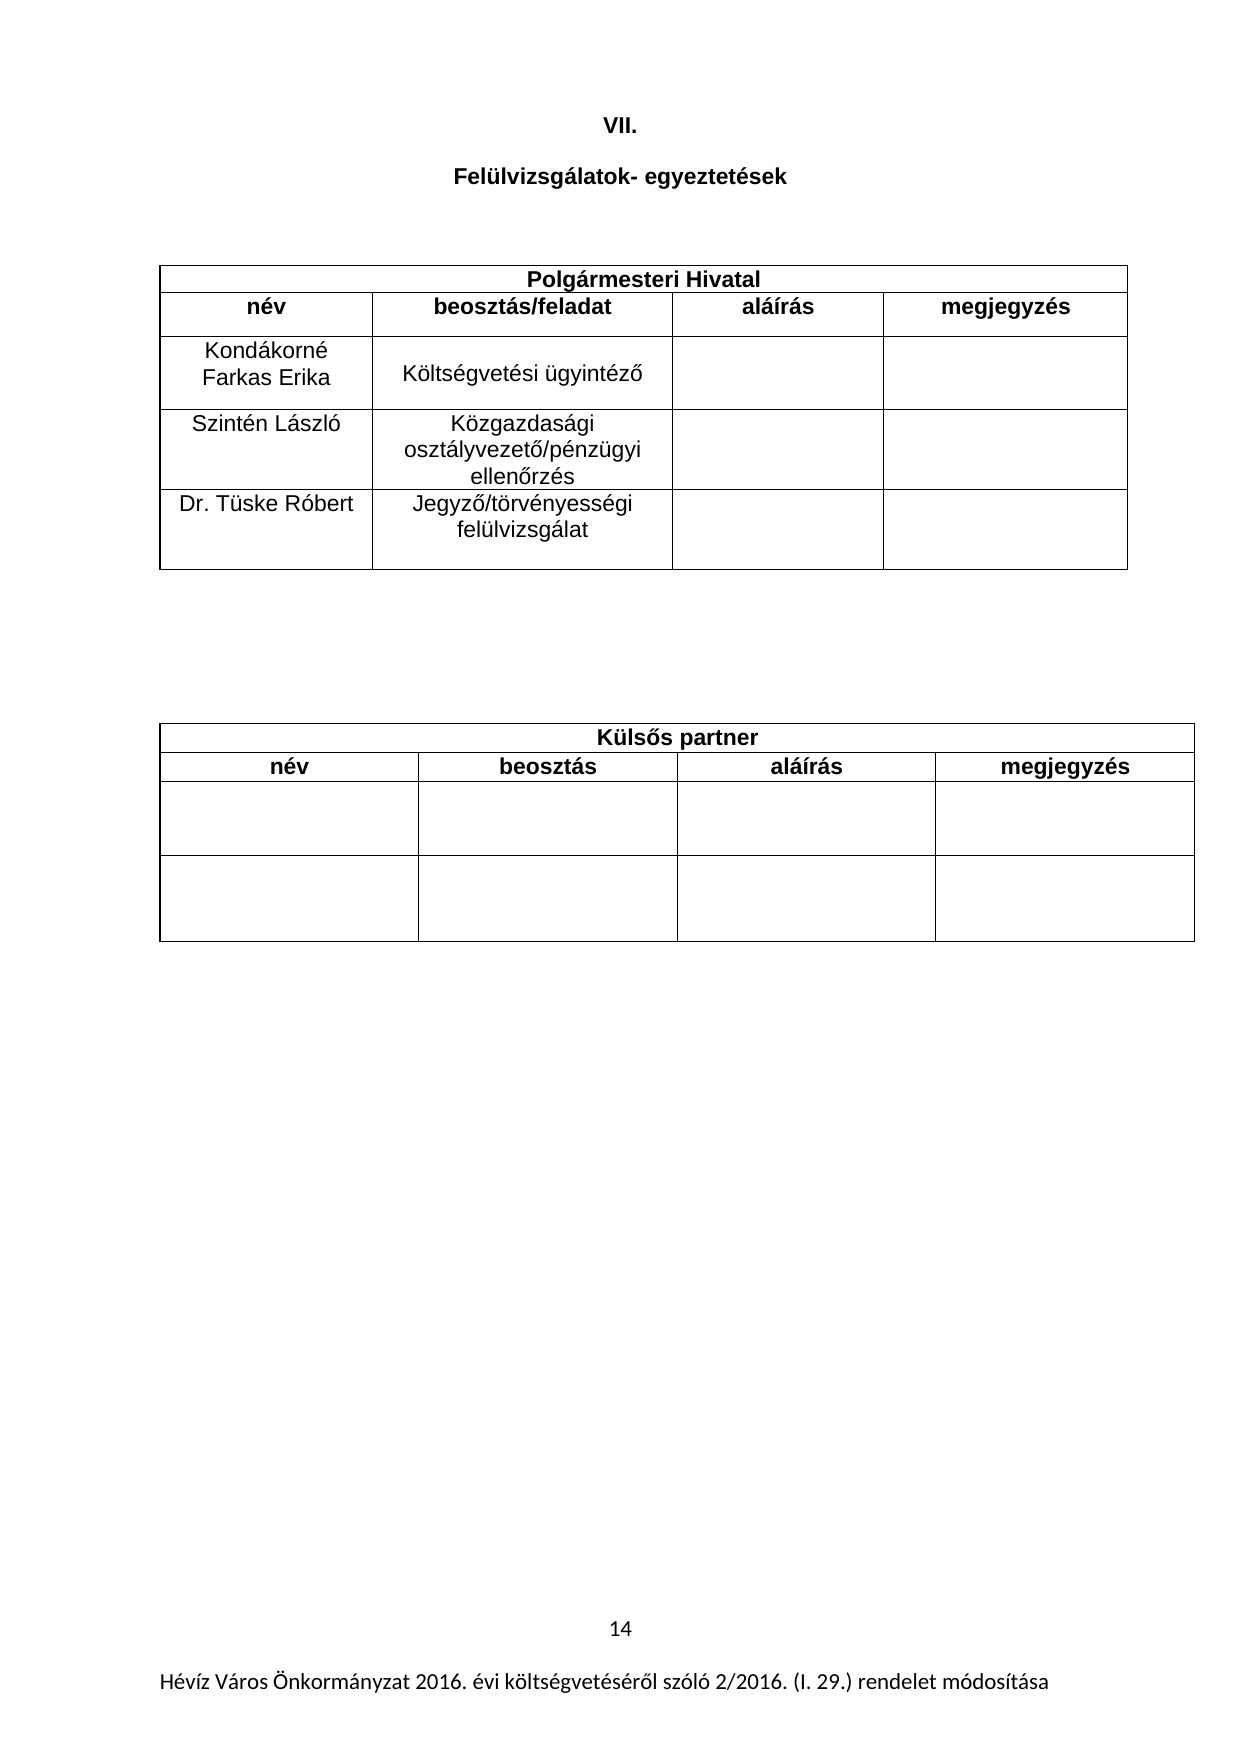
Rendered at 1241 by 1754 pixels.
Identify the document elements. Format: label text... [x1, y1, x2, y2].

table_cell megjegyzés [884, 293, 1127, 336]
table_cell beosztás/feladat [373, 293, 672, 336]
table_cell aláírás [673, 293, 883, 336]
table_cell [673, 410, 883, 489]
table_cell név [161, 293, 372, 336]
table_header Polgármesteri Hivatal [161, 266, 1127, 292]
table_cell Kondákorné Farkas Erika [161, 337, 372, 409]
table_cell [419, 856, 677, 941]
table_cell beosztás [419, 753, 677, 781]
table_cell [673, 490, 883, 569]
table_cell Közgazdasági osztályvezető/pénzügyi ellenőrzés [373, 410, 672, 489]
table_cell [161, 856, 418, 941]
table_cell [884, 490, 1127, 569]
table_cell Költségvetési ügyintéző [373, 337, 672, 409]
table_cell [419, 782, 677, 854]
text VII. [159, 112, 1081, 138]
table_cell megjegyzés [936, 753, 1194, 781]
table_cell név [161, 753, 418, 781]
table_header Külsős partner [161, 724, 1194, 752]
table_cell [936, 782, 1194, 854]
table_cell [884, 337, 1127, 409]
table_cell aláírás [678, 753, 935, 781]
table_cell Dr. Tüske Róbert [161, 490, 372, 569]
table_cell [161, 782, 418, 854]
table_cell [884, 410, 1127, 489]
table_cell Szintén László [161, 410, 372, 489]
text Felülvizsgálatok- egyeztetések [159, 163, 1081, 189]
table_cell [678, 782, 935, 854]
table_cell [673, 337, 883, 409]
table_cell [678, 856, 935, 941]
table_cell Jegyző/törvényességi felülvizsgálat [373, 490, 672, 569]
table_cell [936, 856, 1194, 941]
